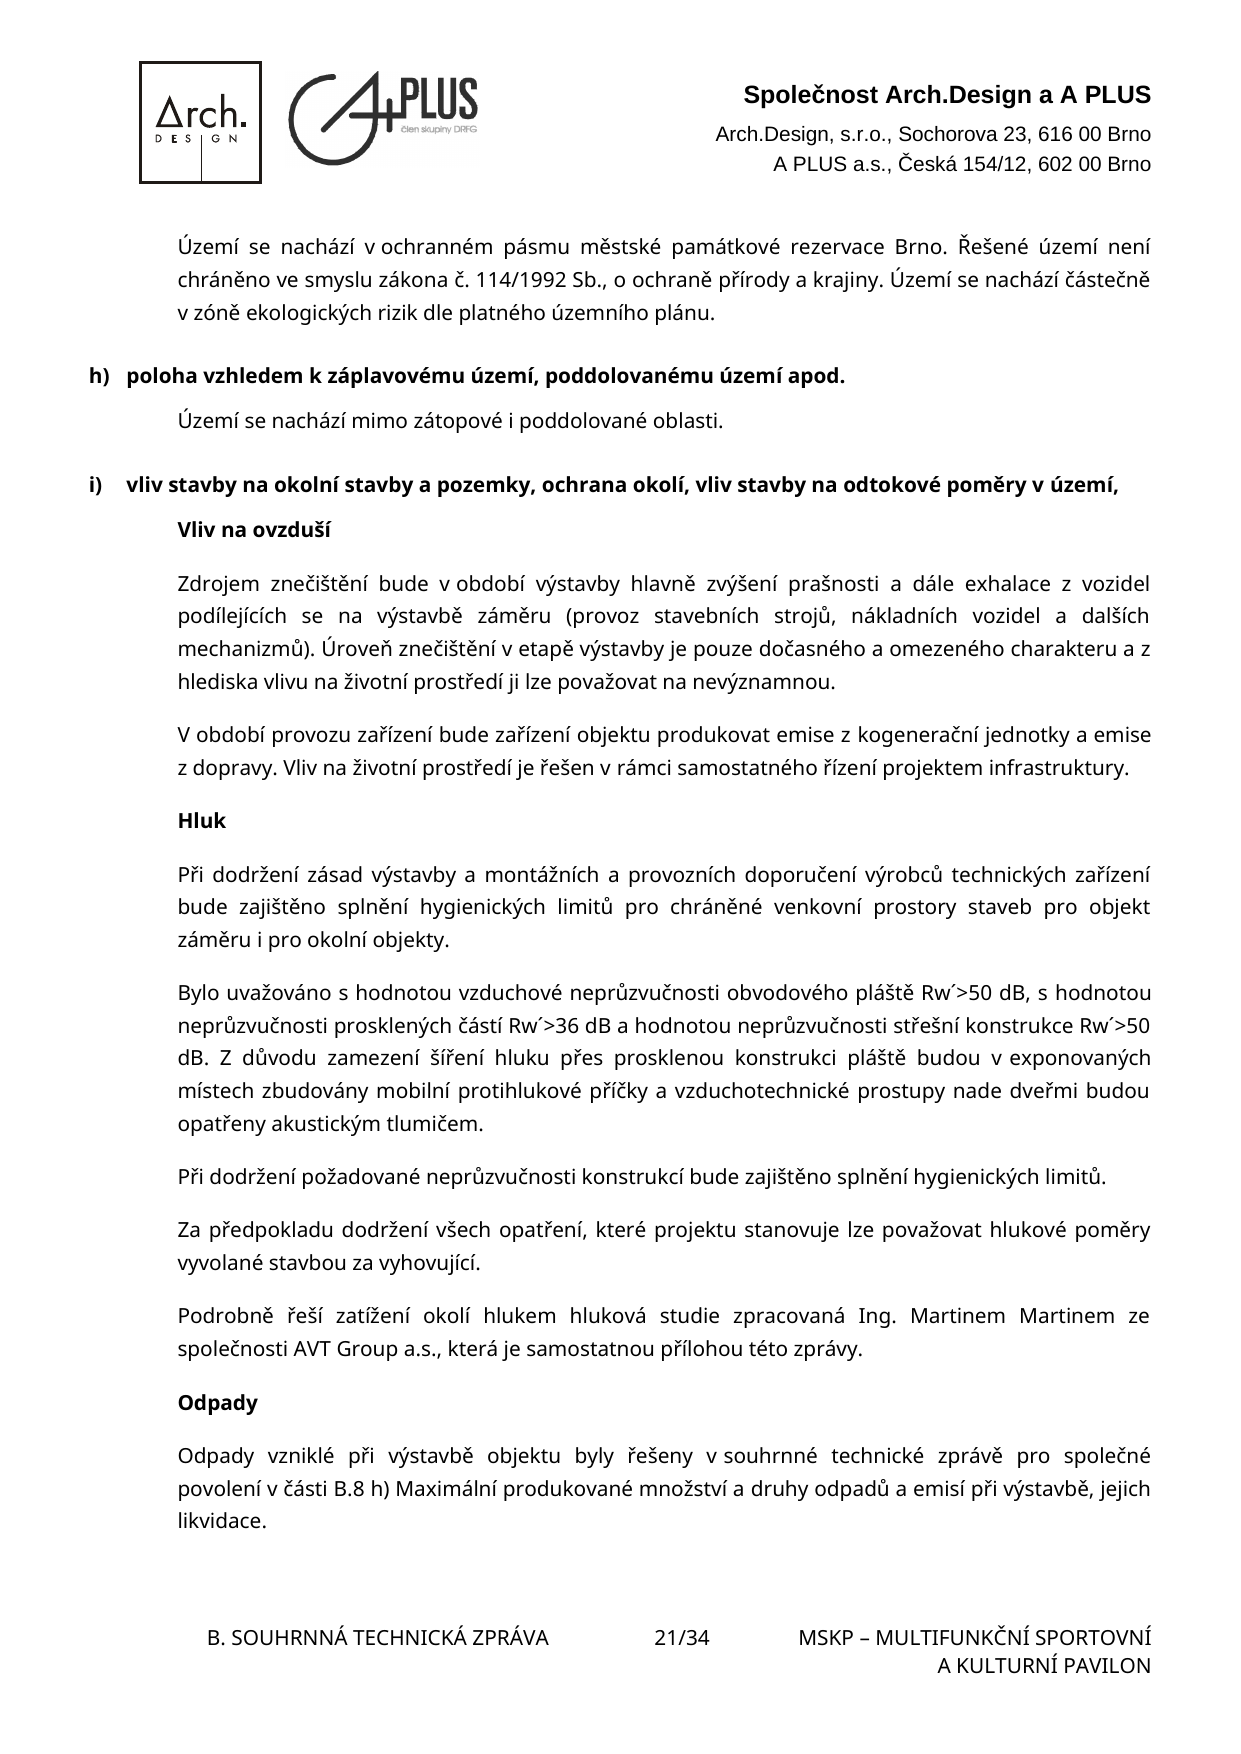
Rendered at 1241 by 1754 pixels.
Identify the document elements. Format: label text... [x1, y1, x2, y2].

text Území se nachází v ochranném pásmu městské památkové rezervace Brno. Řešené území není chráněno ve smyslu zákona č. 114/1992 Sb., o ochraně přírody a krajiny. Území se nachází částečně v zóně ekologických rizik dle platného územního plánu. [177, 232, 1152, 326]
subtitle poloha vzhledem k záplavovému území, poddolovanému území apod. [89, 361, 1152, 390]
text Odpady vzniklé při výstavbě objektu byly řešeny v souhrnné technické zprávě pro společné povolení v části B.8 h) Maximální produkované množství a druhy odpadů a emisí při výstavbě, jejich likvidace. [177, 1441, 1152, 1535]
text Vliv na ovzduší [177, 516, 1152, 544]
text Za předpokladu dodržení všech opatření, které projektu stanovuje lze považovat hlukové poměry vyvolané stavbou za vyhovující. [177, 1216, 1152, 1277]
text Území se nachází mimo zátopové i poddolované oblasti. [177, 407, 1152, 435]
text Odpady [177, 1388, 1152, 1416]
picture [285, 71, 481, 168]
text Hluk [177, 806, 1152, 835]
text V období provozu zařízení bude zařízení objektu produkovat emise z kogenerační jednotky a emise z dopravy. Vliv na životní prostředí je řešen v rámci samostatného řízení projektem infrastruktury. [177, 720, 1152, 781]
subtitle vliv stavby na okolní stavby a pozemky, ochrana okolí, vliv stavby na odtokové poměry v území, [89, 470, 1152, 499]
text Při dodržení požadované neprůzvučnosti konstrukcí bude zajištěno splnění hygienických limitů. [177, 1162, 1152, 1191]
text Při dodržení zásad výstavby a montážních a provozních doporučení výrobců technických zařízení bude zajištěno splnění hygienických limitů pro chráněné venkovní prostory staveb pro objekt záměru i pro okolní objekty. [177, 860, 1152, 953]
text Zdrojem znečištění bude v období výstavby hlavně zvýšení prašnosti a dále exhalace z vozidel podílejících se na výstavbě záměru (provoz stavebních strojů, nákladních vozidel a dalších mechanizmů). Úroveň znečištění v etapě výstavby je pouze dočasného a omezeného charakteru a z hlediska vlivu na životní prostředí ji lze považovat na nevýznamnou. [177, 569, 1152, 695]
text Bylo uvažováno s hodnotou vzduchové neprůzvučnosti obvodového pláště Rw´>50 dB, s hodnotou neprůzvučnosti prosklených částí Rw´>36 dB a hodnotou neprůzvučnosti střešní konstrukce Rw´>50 dB. Z důvodu zamezení šíření hluku přes prosklenou konstrukci pláště budou v exponovaných místech zbudovány mobilní protihlukové příčky a vzduchotechnické prostupy nade dveřmi budou opatřeny akustickým tlumičem. [177, 978, 1152, 1137]
text Podrobně řeší zatížení okolí hlukem hluková studie zpracovaná Ing. Martinem Martinem ze společnosti AVT Group a.s., která je samostatnou přílohou této zprávy. [177, 1302, 1152, 1363]
